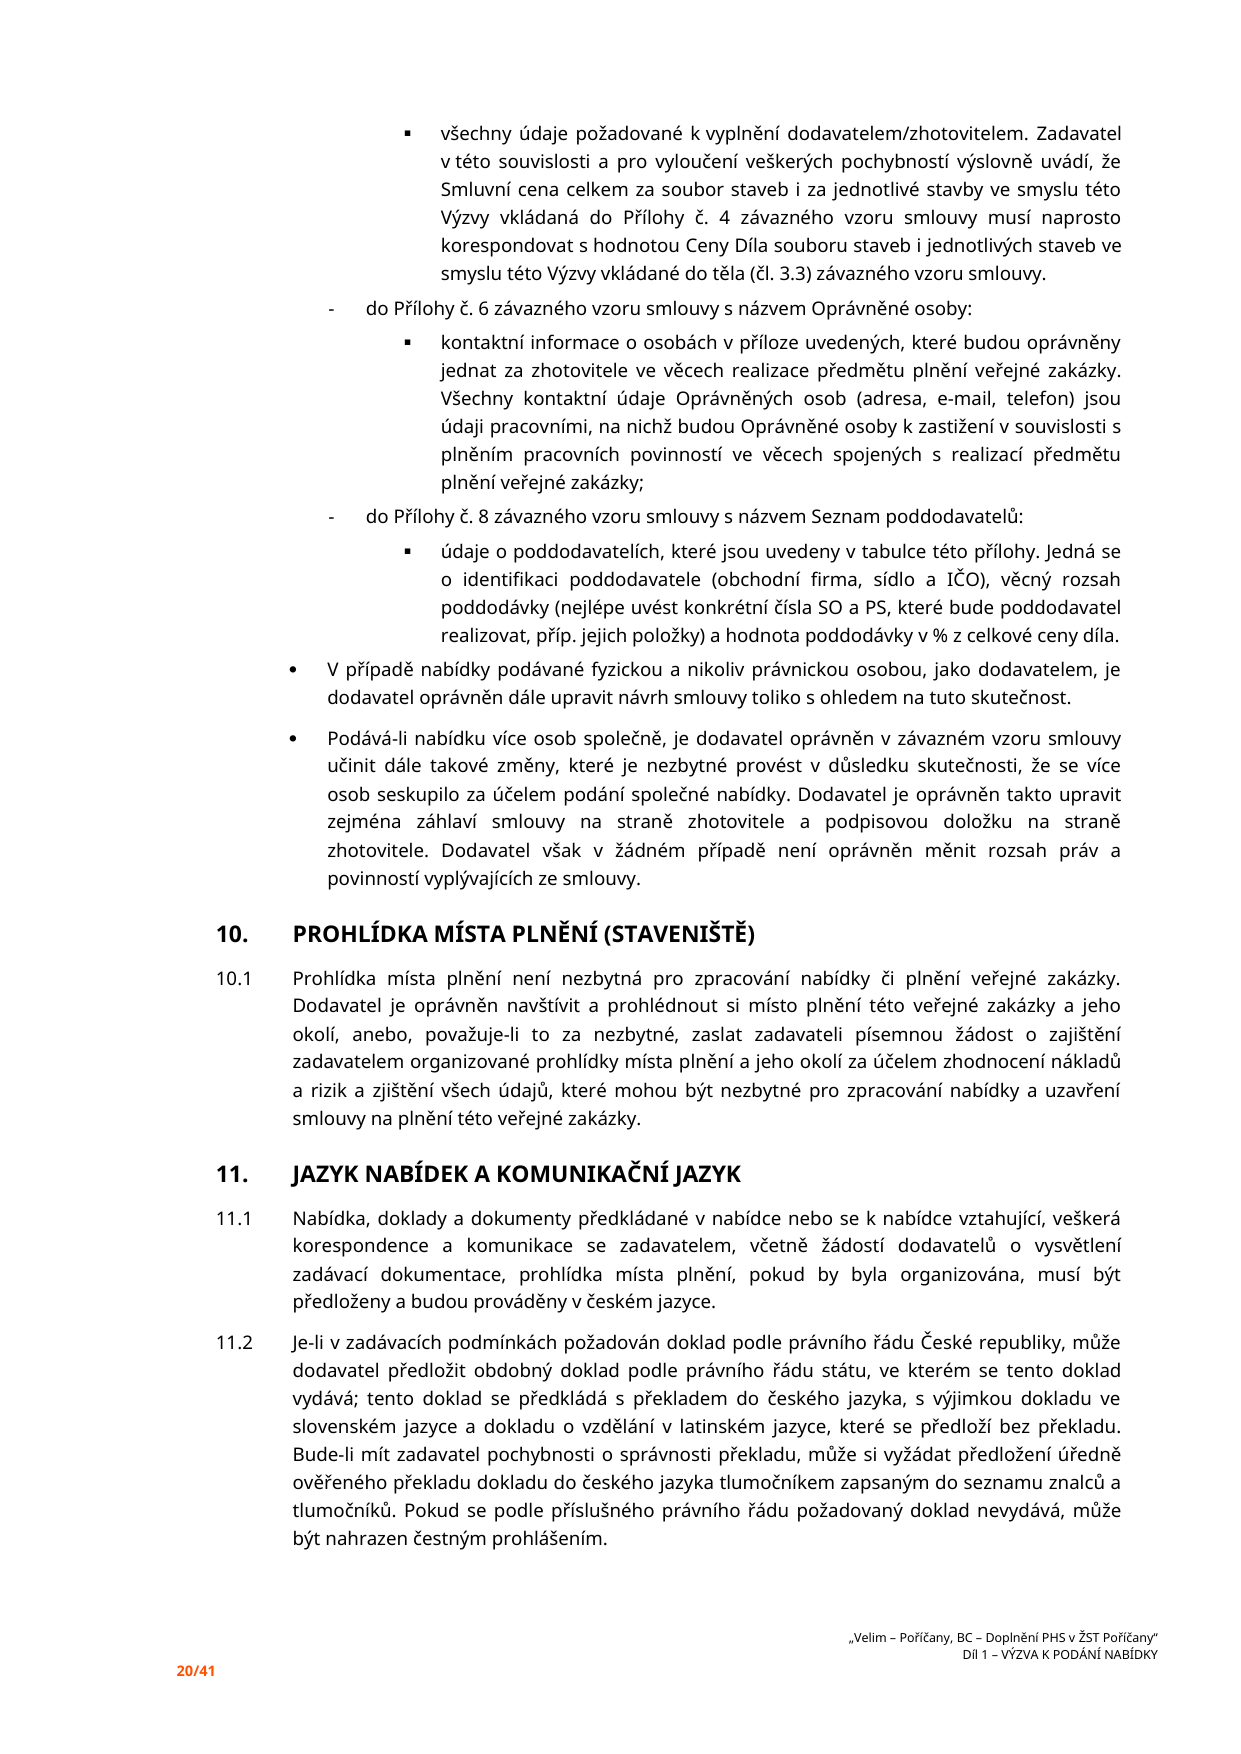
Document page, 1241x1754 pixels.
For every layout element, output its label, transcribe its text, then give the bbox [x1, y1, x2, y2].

text Prohlídka místa plnění není nezbytná pro zpracování nabídky či plnění veřejné zakázky. Dodavatel je oprávněn navštívit a prohlédnout si místo plnění této veřejné zakázky a jeho okolí, anebo, považuje-li to za nezbytné, zaslat zadavateli písemnou žádost o zajištění zadavatelem organizované prohlídky místa plnění a jeho okolí za účelem zhodnocení nákladů a rizik a zjištění všech údajů, které mohou být nezbytné pro zpracování nabídky a uzavření smlouvy na plnění této veřejné zakázky. [216, 965, 1122, 1130]
text Nabídka, doklady a dokumenty předkládané v nabídce nebo se k nabídce vztahující, veškerá korespondence a komunikace se zadavatelem, včetně žádostí dodavatelů o vysvětlení zadávací dokumentace, prohlídka místa plnění, pokud by byla organizována, musí být předloženy a budou prováděny v českém jazyce. [216, 1205, 1122, 1314]
list V případě nabídky podávané fyzickou a nikoliv právnickou osobou, jako dodavatelem, je dodavatel oprávněn dále upravit návrh smlouvy toliko s ohledem na tuto skutečnost. [289, 656, 1122, 710]
text JAZYK NABÍDEK A KOMUNIKAČNÍ JAZYK [216, 1158, 1122, 1189]
list kontaktní informace o osobách v příloze uvedených, které budou oprávněny jednat za zhotovitele ve věcech realizace předmětu plnění veřejné zakázky. Všechny kontaktní údaje Oprávněných osob (adresa, e-mail, telefon) jsou údaji pracovními, na nichž budou Oprávněné osoby k zastižení v souvislosti s plněním pracovních povinností ve věcech spojených s realizací předmětu plnění veřejné zakázky; [403, 329, 1122, 495]
list do Přílohy č. 6 závazného vzoru smlouvy s názvem Oprávněné osoby: [328, 295, 1122, 321]
text Je-li v zadávacích podmínkách požadován doklad podle právního řádu České republiky, může dodavatel předložit obdobný doklad podle právního řádu státu, ve kterém se tento doklad vydává; tento doklad se předkládá s překladem do českého jazyka, s výjimkou dokladu ve slovenském jazyce a dokladu o vzdělání v latinském jazyce, které se předloží bez překladu. Bude-li mít zadavatel pochybnosti o správnosti překladu, může si vyžádat předložení úředně ověřeného překladu dokladu do českého jazyka tlumočníkem zapsaným do seznamu znalců a tlumočníků. Pokud se podle příslušného právního řádu požadovaný doklad nevydává, může být nahrazen čestným prohlášením. [216, 1329, 1122, 1551]
list Podává-li nabídku více osob společně, je dodavatel oprávněn v závazném vzoru smlouvy učinit dále takové změny, které je nezbytné provést v důsledku skutečnosti, že se více osob seskupilo za účelem podání společné nabídky. Dodavatel je oprávněn takto upravit zejména záhlaví smlouvy na straně zhotovitele a podpisovou doložku na straně zhotovitele. Dodavatel však v žádném případě není oprávněn měnit rozsah práv a povinností vyplývajících ze smlouvy. [289, 725, 1122, 890]
list do Přílohy č. 8 závazného vzoru smlouvy s názvem Seznam poddodavatelů: [328, 504, 1122, 529]
text PROHLÍDKA MÍSTA PLNĚNÍ (STAVENIŠTĚ) [216, 918, 1122, 949]
list údaje o poddodavatelích, které jsou uvedeny v tabulce této přílohy. Jedná se o identifikaci poddodavatele (obchodní firma, sídlo a IČO), věcný rozsah poddodávky (nejlépe uvést konkrétní čísla SO a PS, které bude poddodavatel realizovat, příp. jejich položky) a hodnota poddodávky v % z celkové ceny díla. [403, 538, 1122, 647]
list všechny údaje požadované k vyplnění dodavatelem/zhotovitelem. Zadavatel v této souvislosti a pro vyloučení veškerých pochybností výslovně uvádí, že Smluvní cena celkem za soubor staveb i za jednotlivé stavby ve smyslu této Výzvy vkládaná do Přílohy č. 4 závazného vzoru smlouvy musí naprosto korespondovat s hodnotou Ceny Díla souboru staveb i jednotlivých staveb ve smyslu této Výzvy vkládané do těla (čl. 3.3) závazného vzoru smlouvy. [403, 121, 1122, 286]
